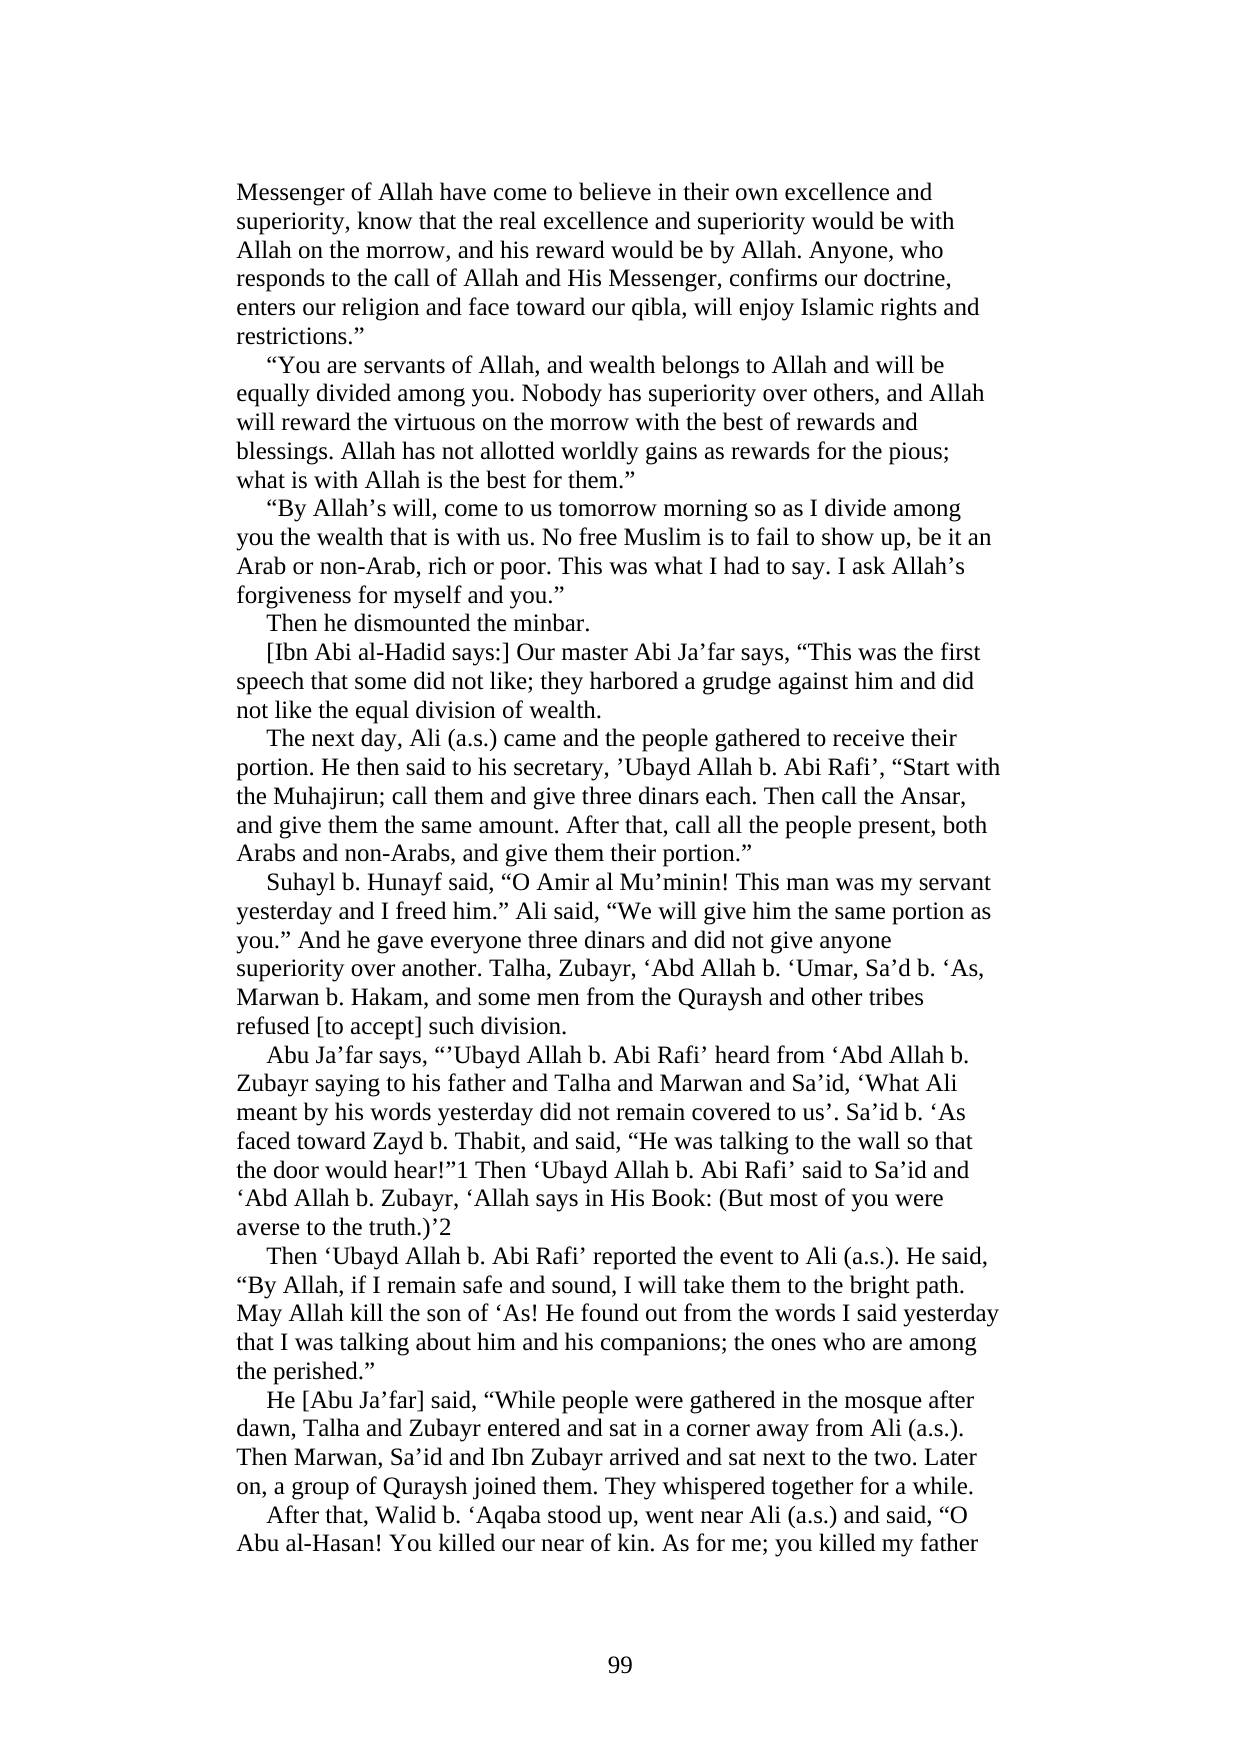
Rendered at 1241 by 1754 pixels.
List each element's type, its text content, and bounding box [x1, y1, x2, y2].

text “By Allah’s will, come to us tomorrow morning so as I divide among you the wealth that is with us. No free Muslim is to fail to show up, be it an Arab or non-Arab, rich or poor. This was what I had to say. I ask Allah’s forgiveness for myself and you.” [236, 493, 1004, 608]
text The next day, Ali (a.s.) came and the people gathered to receive their portion. He then said to his secretary, ’Ubayd Allah b. Abi Rafi’, “Start with the Muhajirun; call them and give three dinars each. Then call the Ansar, and give them the same amount. After that, call all the people present, both Arabs and non-Arabs, and give them their portion.” [236, 723, 1004, 867]
text [Ibn Abi al-Hadid says:] Our master Abi Ja’far says, “This was the first speech that some did not like; they harbored a grudge against him and did not like the equal division of wealth. [236, 637, 1004, 723]
text He [Abu Ja’far] said, “While people were gathered in the mosque after dawn, Talha and Zubayr entered and sat in a corner away from Ali (a.s.). Then Marwan, Sa’id and Ibn Zubayr arrived and sat next to the two. Later on, a group of Quraysh joined them. They whispered together for a while. [236, 1385, 1004, 1500]
text Then he dismounted the minbar. [236, 608, 1004, 637]
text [236, 1500, 1004, 1557]
text Then ‘Ubayd Allah b. Abi Rafi’ reported the event to Ali (a.s.). He said, “By Allah, if I remain safe and sound, I will take them to the bright path. May Allah kill the son of ‘As! He found out from the words I said yesterday that I was talking about him and his companions; the ones who are among the perished.” [236, 1241, 1004, 1385]
text “You are servants of Allah, and wealth belongs to Allah and will be equally divided among you. Nobody has superiority over others, and Allah will reward the virtuous on the morrow with the best of rewards and blessings. Allah has not allotted worldly gains as rewards for the pious; what is with Allah is the best for them.” [236, 350, 1004, 493]
text Suhayl b. Hunayf said, “O Amir al Mu’minin! This man was my servant yesterday and I freed him.” Ali said, “We will give him the same portion as you.” And he gave everyone three dinars and did not give anyone superiority over another. Talha, Zubayr, ‘Abd Allah b. ‘Umar, Sa’d b. ‘As, Marwan b. Hakam, and some men from the Quraysh and other tribes refused [to accept] such division. [236, 867, 1004, 1040]
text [236, 177, 1004, 350]
text Abu Ja’far says, “’Ubayd Allah b. Abi Rafi’ heard from ‘Abd Allah b. Zubayr saying to his father and Talha and Marwan and Sa’id, ‘What Ali meant by his words yesterday did not remain covered to us’. Sa’id b. ‘As faced toward Zayd b. Thabit, and said, “He was talking to the wall so that the door would hear!”1 Then ‘Ubayd Allah b. Abi Rafi’ said to Sa’id and ‘Abd Allah b. Zubayr, ‘Allah says in His Book: (But most of you were averse to the truth.)’2 [236, 1040, 1004, 1241]
